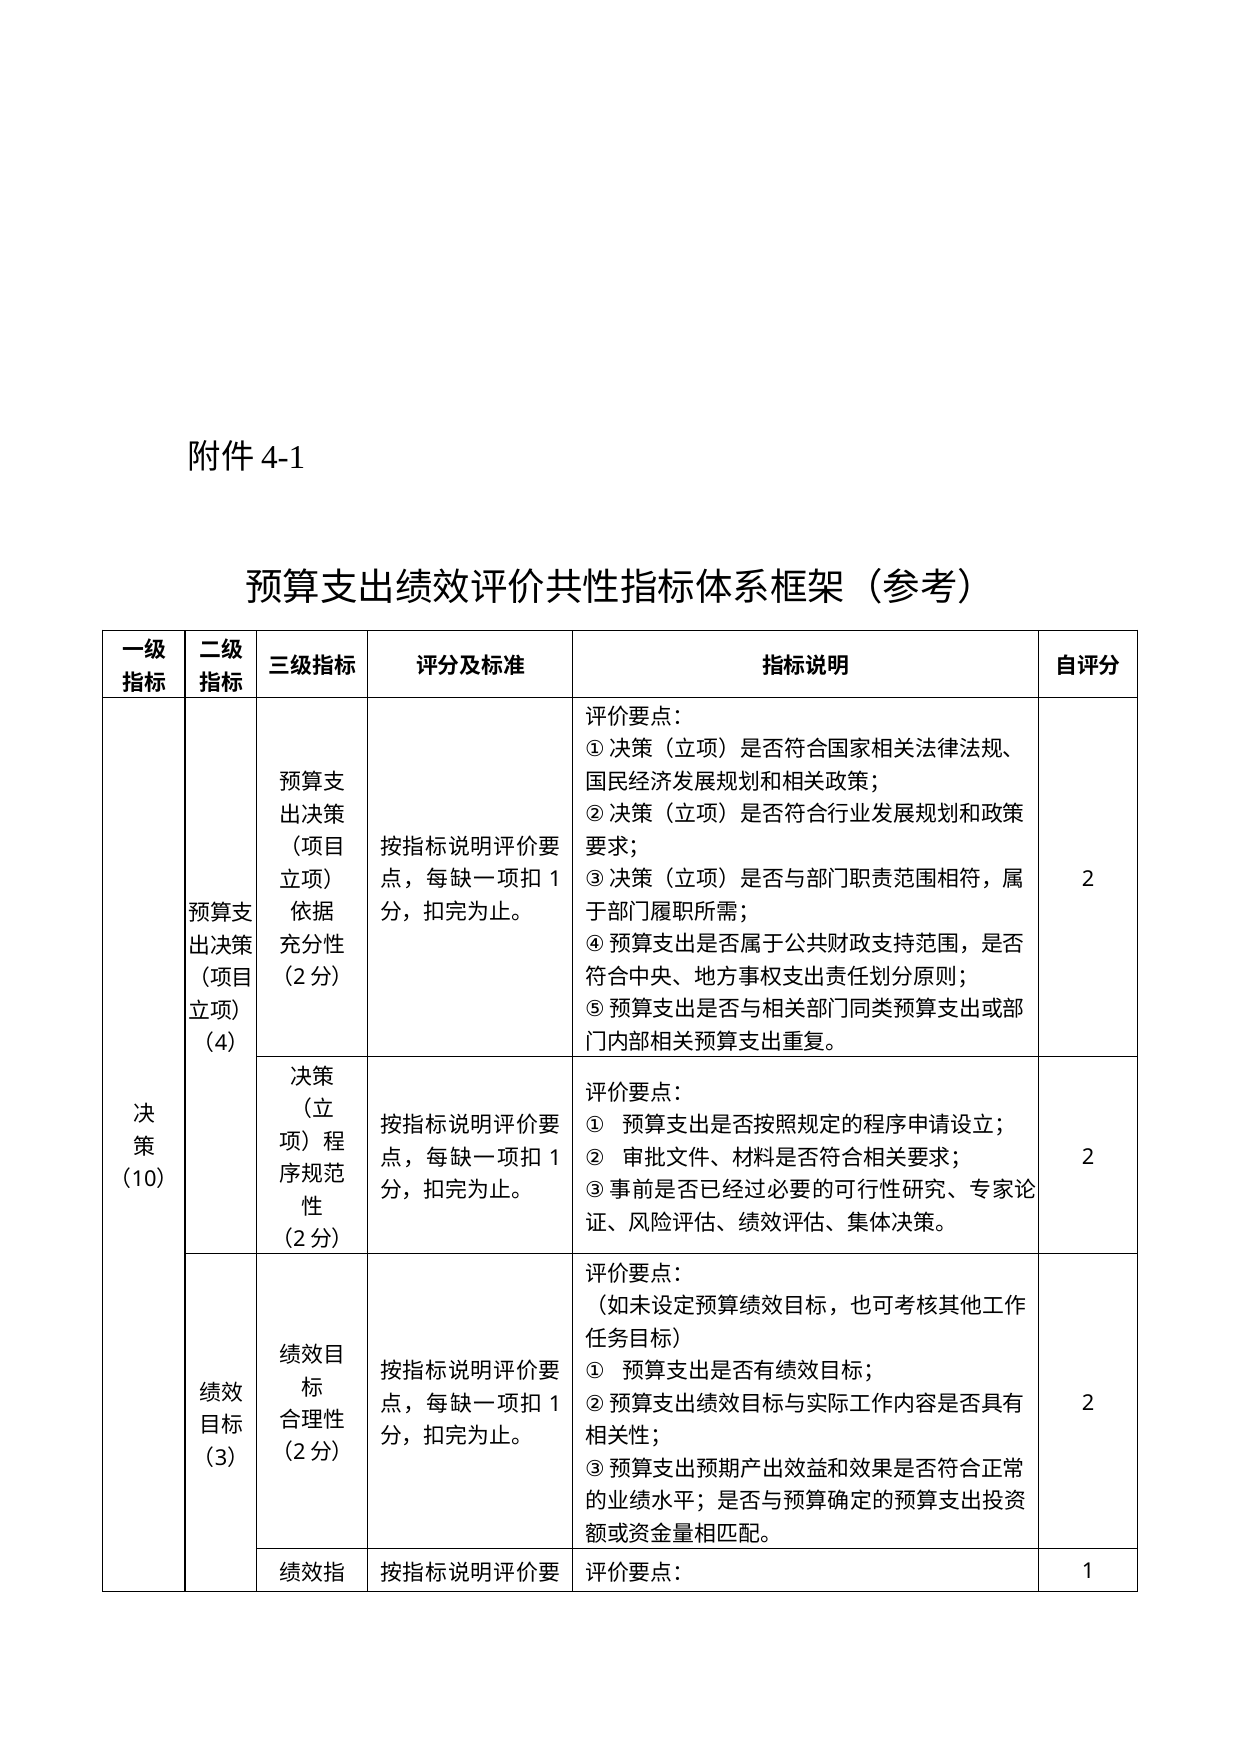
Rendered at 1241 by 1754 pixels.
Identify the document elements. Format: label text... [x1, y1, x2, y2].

table_cell 评价要点： （如未设定预算绩效目标，也可考核其他工作任务目标） 预算支出是否有绩效目标； ②预算支出绩效目标与实际工作内容是否具有相关性； ③预算支出预期产出效益和效果是否符合正常的业绩水平；是否与预算确定的预算支出投资额或资金量相匹配。 [573, 1254, 1038, 1548]
table_cell 按指标说明评价要点，每缺一项扣1分，扣完为止。 [368, 1254, 572, 1548]
table_cell 评价要点： ①决策（立项）是否符合国家相关法律法规、国民经济发展规划和相关政策； ②决策（立项）是否符合行业发展规划和政策要求； ③决策（立项）是否与部门职责范围相符，属于部门履职所需； ④预算支出是否属于公共财政支持范围，是否符合中央、地方事权支出责任划分原则； ⑤预算支出是否与相关部门同类预算支出或部门内部相关预算支出重复。 [573, 698, 1038, 1056]
table_cell 1 [1039, 1549, 1137, 1591]
table_cell 预算支出决策（项目立项）依据 充分性 （2分） [257, 698, 367, 1056]
table_header 一级 指标 [103, 631, 184, 697]
table_header 二级 指标 [186, 631, 256, 697]
table_header 评分及标准 [368, 631, 572, 697]
table_cell 2 [1039, 1057, 1137, 1253]
table_cell 决 策 （10） [103, 698, 184, 1591]
table_cell 评价要点： 预算支出是否按照规定的程序申请设立； 审批文件、材料是否符合相关要求； ③事前是否已经过必要的可行性研究、专家论证、风险评估、绩效评估、集体决策。 [573, 1057, 1038, 1253]
table_header 指标说明 [573, 631, 1038, 697]
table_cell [573, 1549, 1038, 1591]
table_cell 2 [1039, 1254, 1137, 1548]
table_cell 按指标说明评价要点，每缺一项扣1分，扣完为止。 [368, 698, 572, 1056]
table_header 三级指标 [257, 631, 367, 697]
table_cell 绩效目标 合理性 （2分） [257, 1254, 367, 1548]
table_cell 决策（立项）程序规范性 （2分） [257, 1057, 367, 1253]
table_cell 2 [1039, 698, 1137, 1056]
table_cell 绩效指标 明确性 （1分） [257, 1549, 367, 1591]
table_cell 绩效 目标（3） [186, 1254, 256, 1591]
table_cell 按指标说明评价要点，每缺一项扣1分，扣完为止。 [368, 1549, 572, 1591]
table_cell 预算支出决策 （项目立项）（4） [186, 698, 256, 1253]
text 附件4-1 [187, 422, 1053, 487]
text 预算支出绩效评价共性指标体系框架（参考） [187, 552, 1053, 617]
table_header 自评分 [1039, 631, 1137, 697]
table_cell 按指标说明评价要点，每缺一项扣1分，扣完为止。 [368, 1057, 572, 1253]
